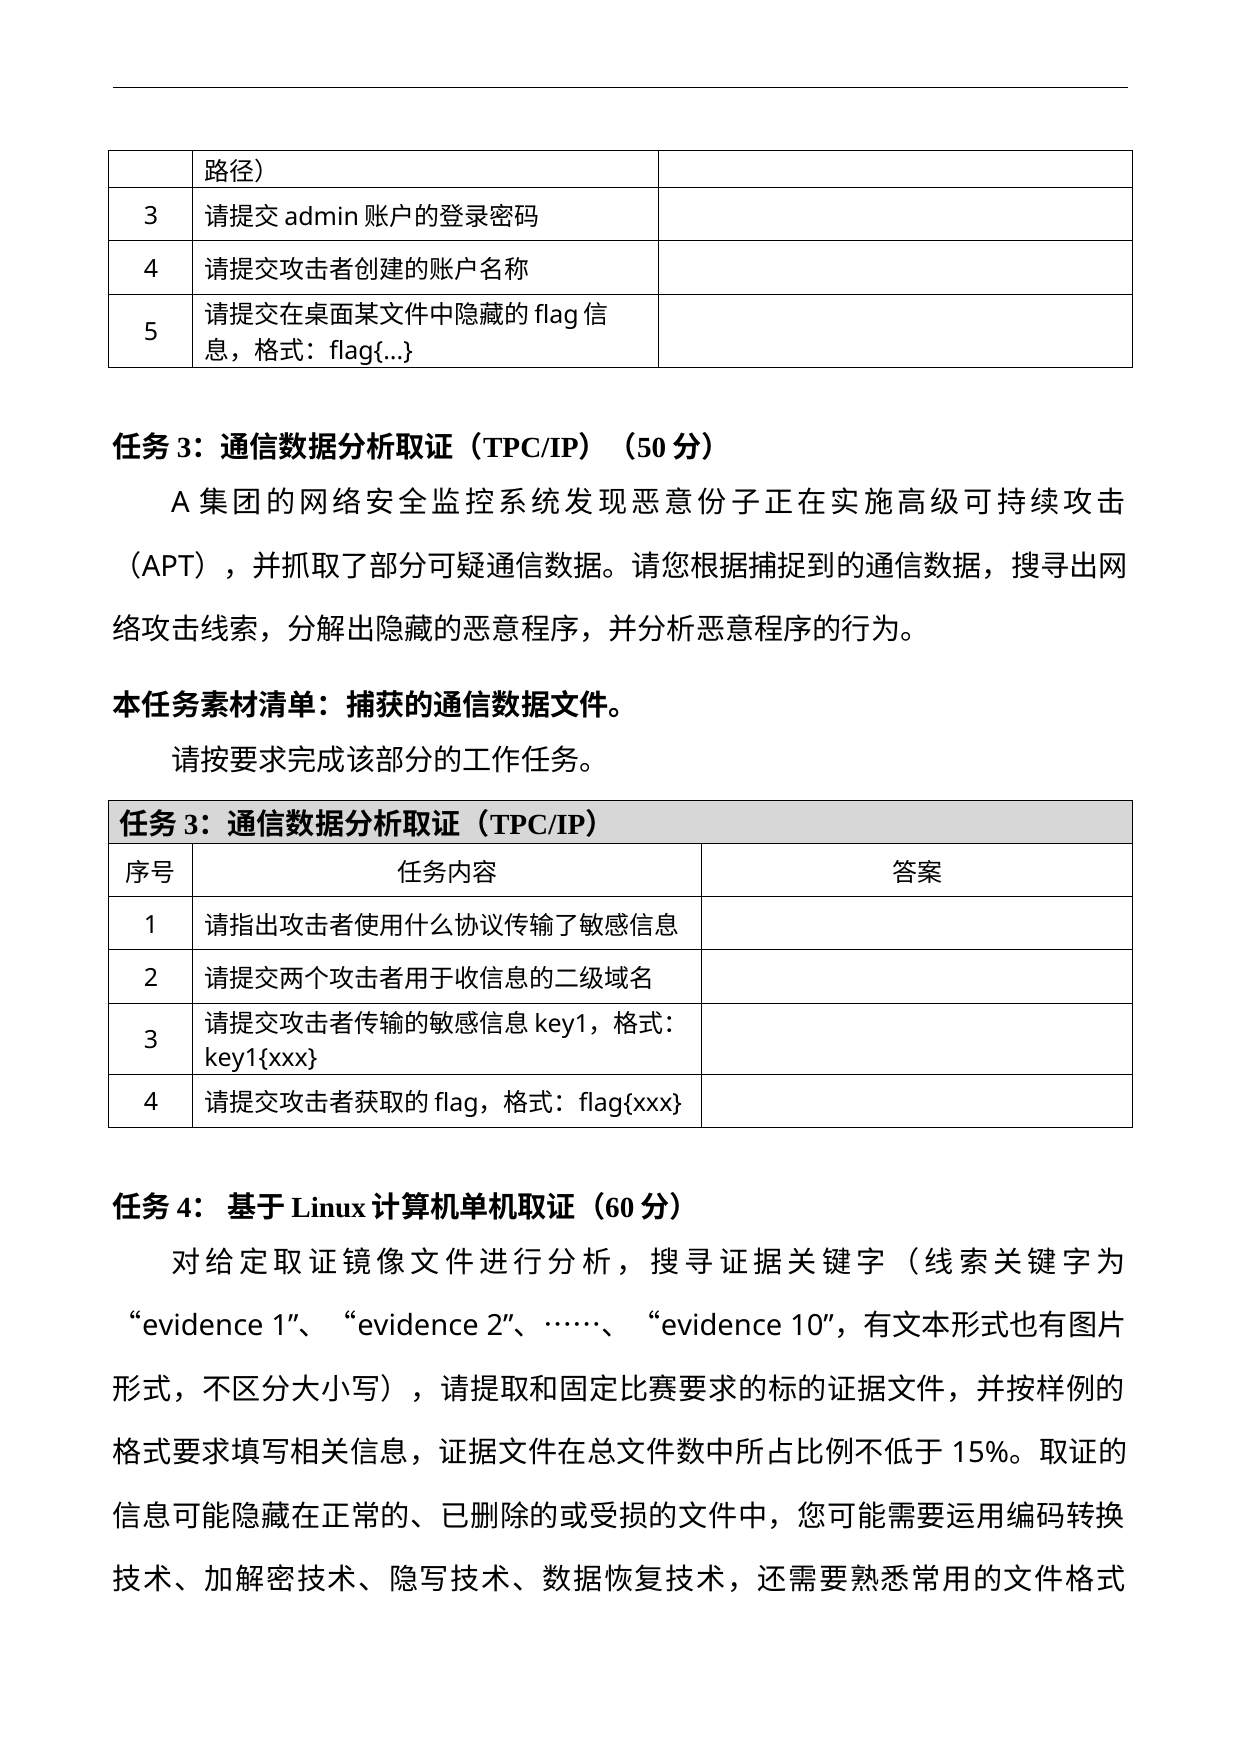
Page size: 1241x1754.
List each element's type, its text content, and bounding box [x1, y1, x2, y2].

table_cell [659, 188, 1132, 240]
table_cell 请提交admin账户的登录密码 [193, 188, 658, 240]
table_cell [659, 151, 1132, 187]
table_cell 3 [109, 188, 192, 240]
table_cell [702, 950, 1132, 1002]
table_cell 任务内容 [193, 844, 701, 896]
table_cell 请提交两个攻击者用于收信息的二级域名 [193, 950, 701, 1002]
table_cell 请指出攻击者使用什么协议传输了敏感信息 [193, 897, 701, 949]
table_header 任务3：通信数据分析取证（TPC/IP） [109, 801, 1132, 843]
table_cell 5 [109, 295, 192, 367]
table_cell 序号 [109, 844, 192, 896]
table_cell 2 [109, 151, 192, 187]
text 请按要求完成该部分的工作任务。 [112, 736, 1128, 779]
subtitle 任务4： 基于Linux计算机单机取证（60分） [112, 1184, 1128, 1226]
table_cell 2 [109, 950, 192, 1002]
table_cell [702, 1075, 1132, 1127]
table_cell 1 [109, 897, 192, 949]
table_cell [659, 241, 1132, 293]
subtitle 本任务素材清单：捕获的通信数据文件。 [112, 682, 1128, 724]
table_cell 答案 [702, 844, 1132, 896]
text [112, 1238, 1128, 1598]
table_cell 4 [109, 1075, 192, 1127]
table_cell 请提交攻击者获取的flag，格式：flag{xxx} [193, 1075, 701, 1127]
table_cell 4 [109, 241, 192, 293]
table_cell 请提交在桌面某文件中隐藏的flag信息，格式：flag{...} [193, 295, 658, 367]
table_cell [702, 1004, 1132, 1074]
text A集团的网络安全监控系统发现恶意份子正在实施高级可持续攻击（APT），并抓取了部分可疑通信数据。请您根据捕捉到的通信数据，搜寻出网络攻击线索，分解出隐藏的恶意程序，并分析恶意程序的行为。 [112, 478, 1128, 648]
table_cell 请提交攻击者创建的账户名称 [193, 241, 658, 293]
table_cell 请提交攻击者传输的敏感信息key1，格式：key1{xxx} [193, 1004, 701, 1074]
table_cell 3 [109, 1004, 192, 1074]
table_cell [702, 897, 1132, 949]
subtitle 任务3：通信数据分析取证（TPC/IP）（50分） [112, 424, 1128, 466]
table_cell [193, 151, 658, 187]
table_cell [659, 295, 1132, 367]
